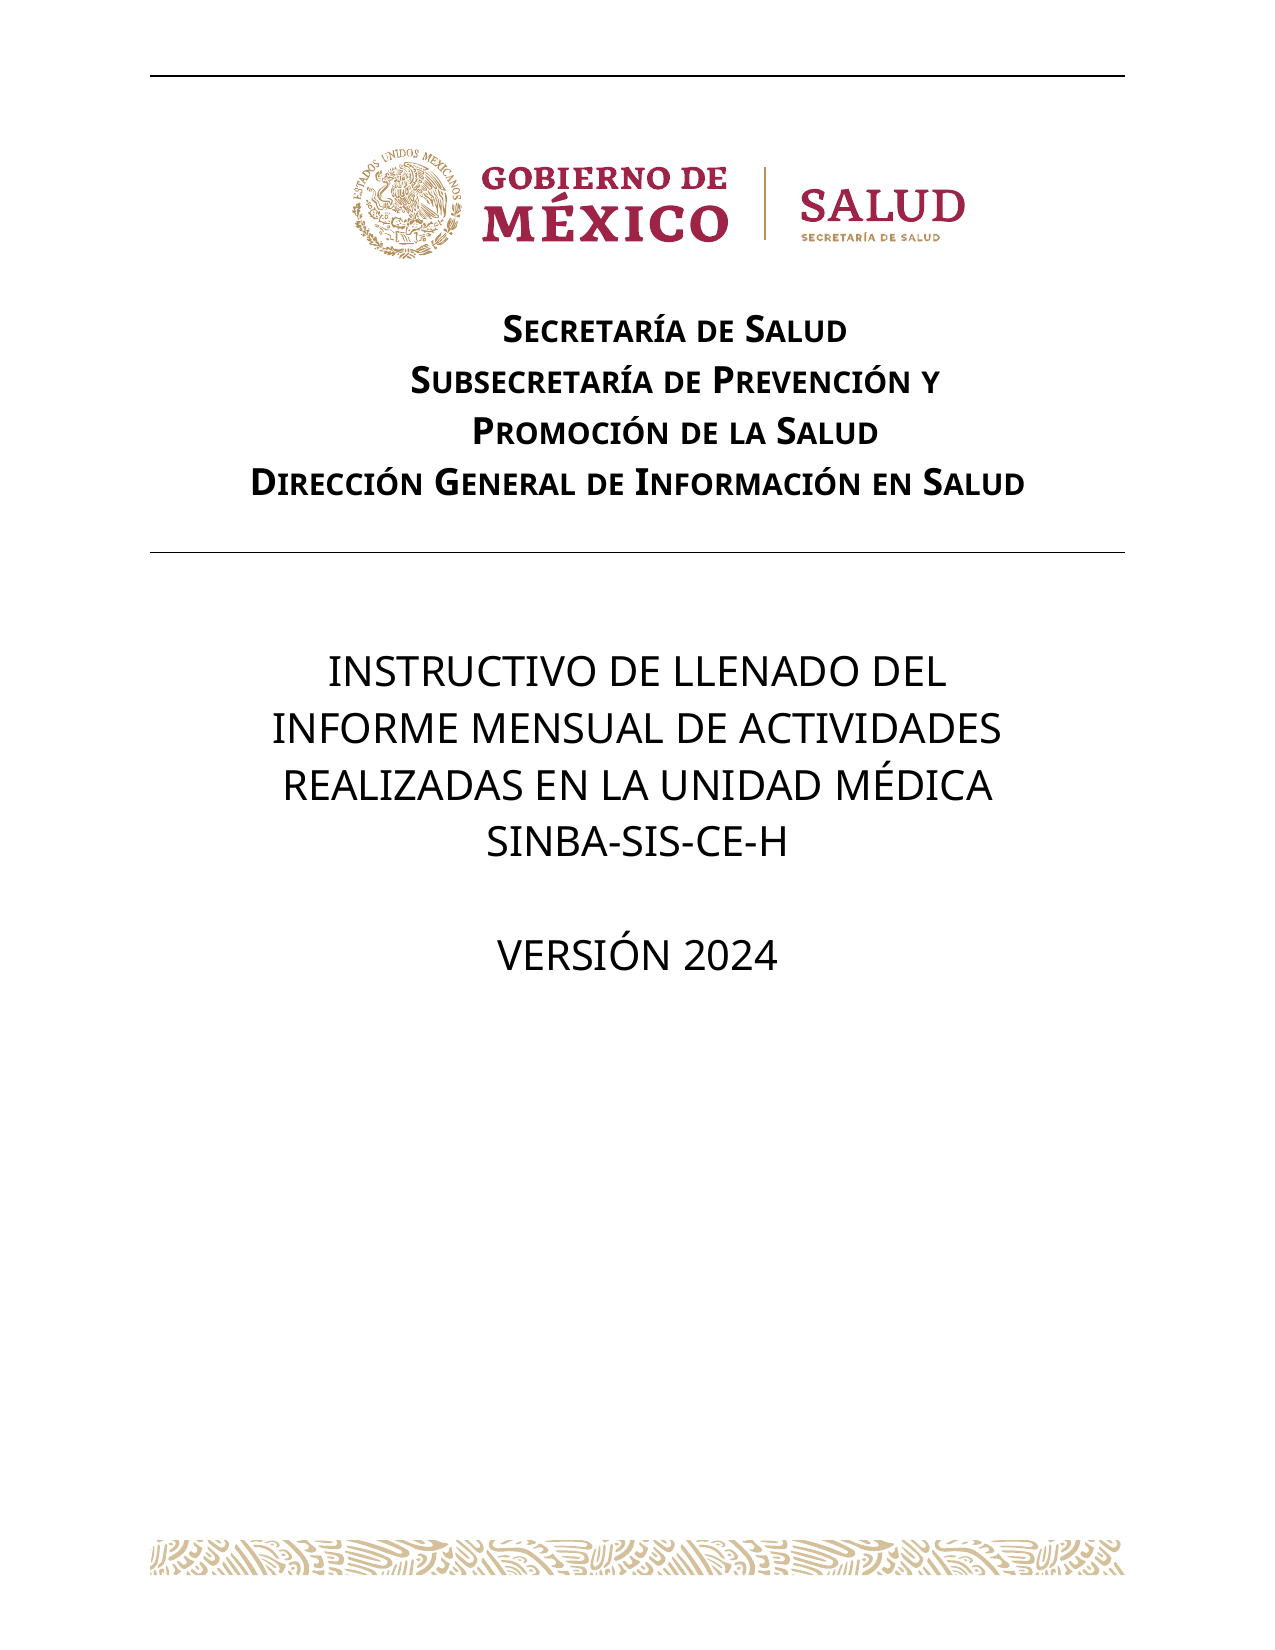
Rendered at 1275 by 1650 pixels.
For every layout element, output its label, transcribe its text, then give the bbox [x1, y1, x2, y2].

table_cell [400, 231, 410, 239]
table_cell DE CONSULTA EXTERNA [387, 162, 445, 220]
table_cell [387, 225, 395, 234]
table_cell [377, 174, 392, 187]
text Instructivo de Llenado del [150, 642, 1125, 699]
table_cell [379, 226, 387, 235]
text INFORME MENSUAL DE ACTIVIDADES REALIZADAS EN LA UNIDAD MÉDICA [150, 699, 1125, 812]
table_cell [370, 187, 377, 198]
text versión 2024 [150, 926, 1125, 982]
text SInba-SiS-CE-H [150, 812, 1125, 869]
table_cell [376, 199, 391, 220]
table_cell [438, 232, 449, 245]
